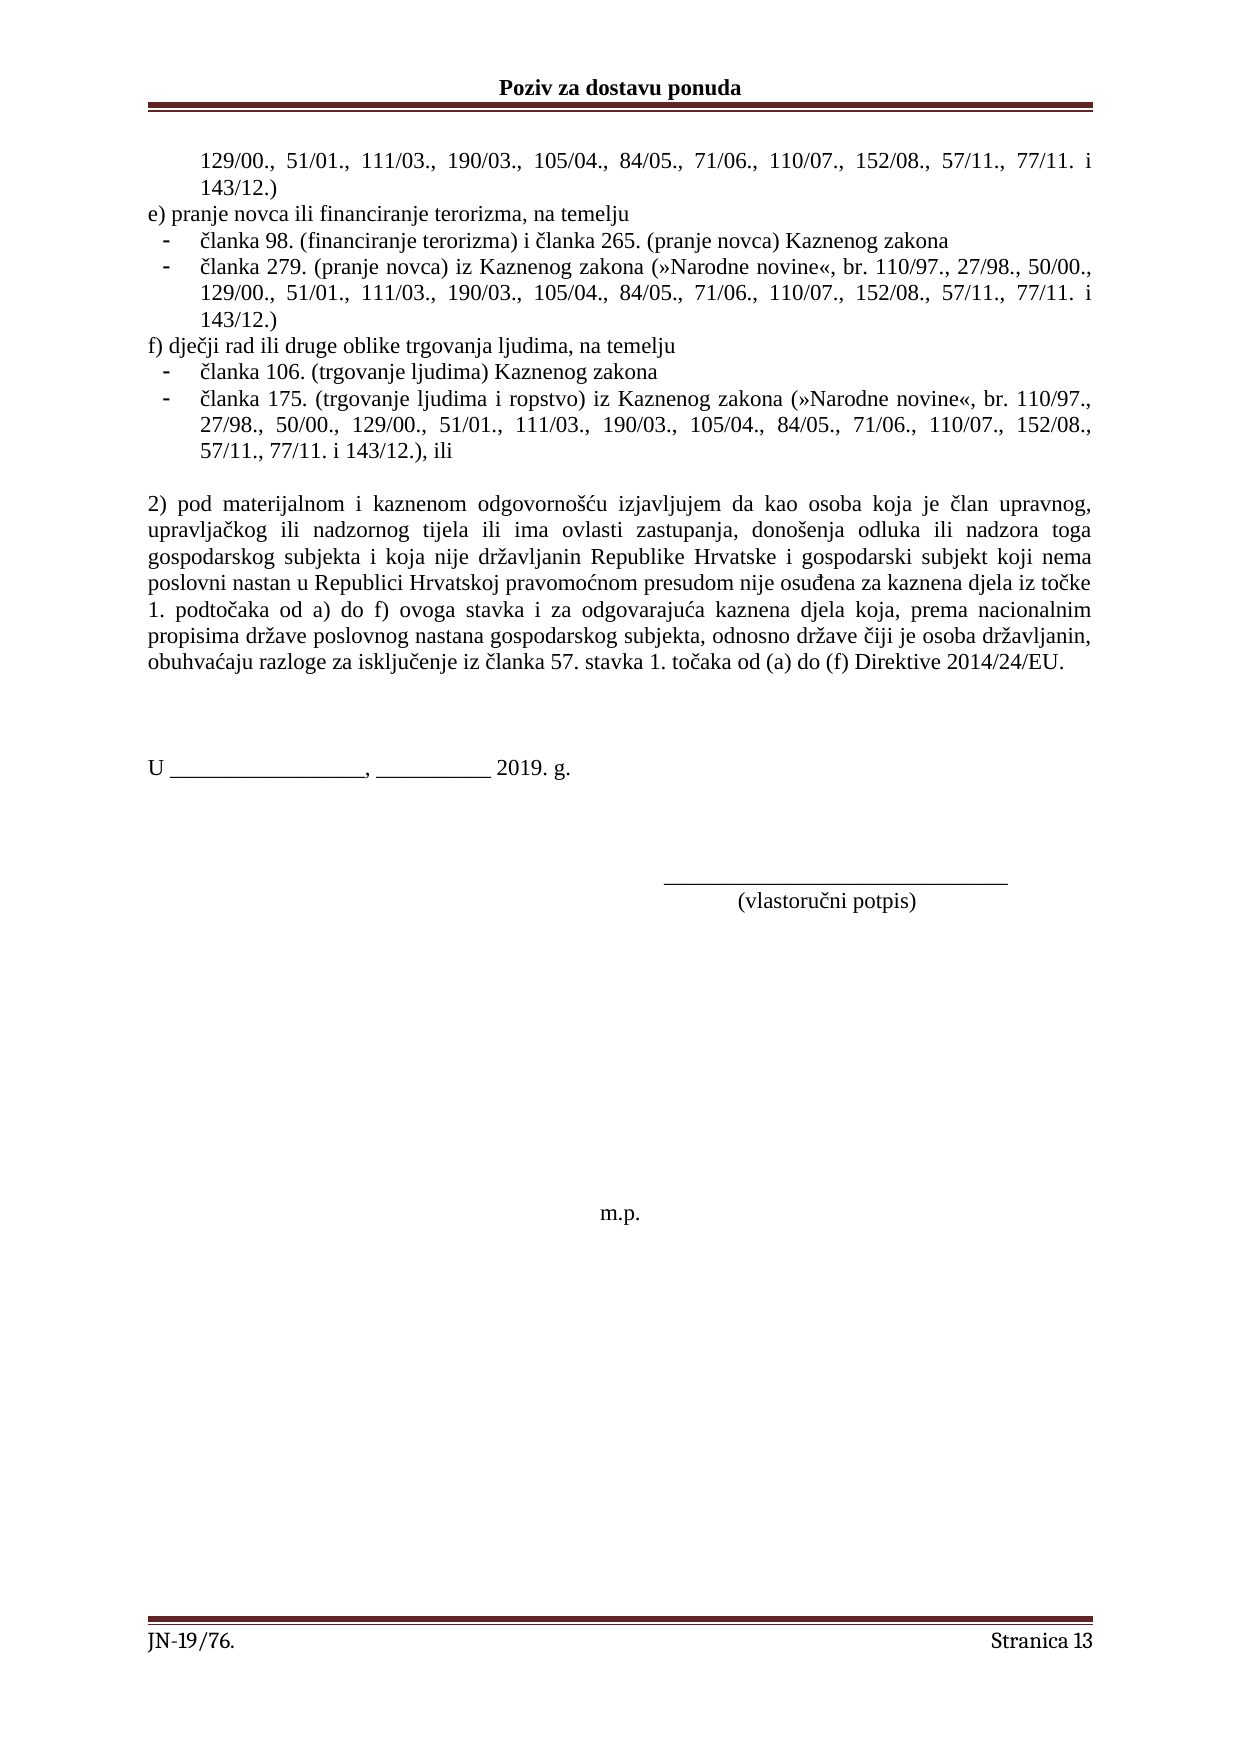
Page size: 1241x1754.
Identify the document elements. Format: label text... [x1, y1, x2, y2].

text (vlastoručni potpis) [148, 887, 1093, 913]
text m.p. [148, 1199, 1093, 1225]
list članka 175. (trgovanje ljudima i ropstvo) iz Kaznenog zakona (»Narodne novine«, br. 110/97., 27/98., 50/00., 129/00., 51/01., 111/03., 190/03., 105/04., 84/05., 71/06., 110/07., 152/08., 57/11., 77/11. i 143/12.), ili [162, 385, 1093, 464]
text U _________________, __________ 2019. g. [148, 754, 1093, 780]
text f) dječji rad ili druge oblike trgovanja ljudima, na temelju [148, 332, 1093, 358]
list članka 98. (financiranje terorizma) i članka 265. (pranje novca) Kaznenog zakona [162, 227, 1093, 253]
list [162, 148, 1093, 200]
text 2) pod materijalnom i kaznenom odgovornošću izjavljujem da kao osoba koja je član upravnog, upravljačkog ili nadzornog tijela ili ima ovlasti zastupanja, donošenja odluka ili nadzora toga gospodarskog subjekta i koja nije državljanin Republike Hrvatske i gospodarski subjekt koji nema poslovni nastan u Republici Hrvatskoj pravomoćnom presudom nije osuđena za kaznena djela iz točke 1. podtočaka od a) do f) ovoga stavka i za odgovarajuća kaznena djela koja, prema nacionalnim propisima države poslovnog nastana gospodarskog subjekta, odnosno države čiji je osoba državljanin, obuhvaćaju razloge za isključenje iz članka 57. stavka 1. točaka od (a) do (f) Direktive 2014/24/EU. [148, 490, 1093, 675]
text ______________________________ [148, 861, 1093, 887]
list članka 106. (trgovanje ljudima) Kaznenog zakona [162, 358, 1093, 385]
list članka 279. (pranje novca) iz Kaznenog zakona (»Narodne novine«, br. 110/97., 27/98., 50/00., 129/00., 51/01., 111/03., 190/03., 105/04., 84/05., 71/06., 110/07., 152/08., 57/11., 77/11. i 143/12.) [162, 253, 1093, 332]
text e) pranje novca ili financiranje terorizma, na temelju [148, 200, 1093, 227]
